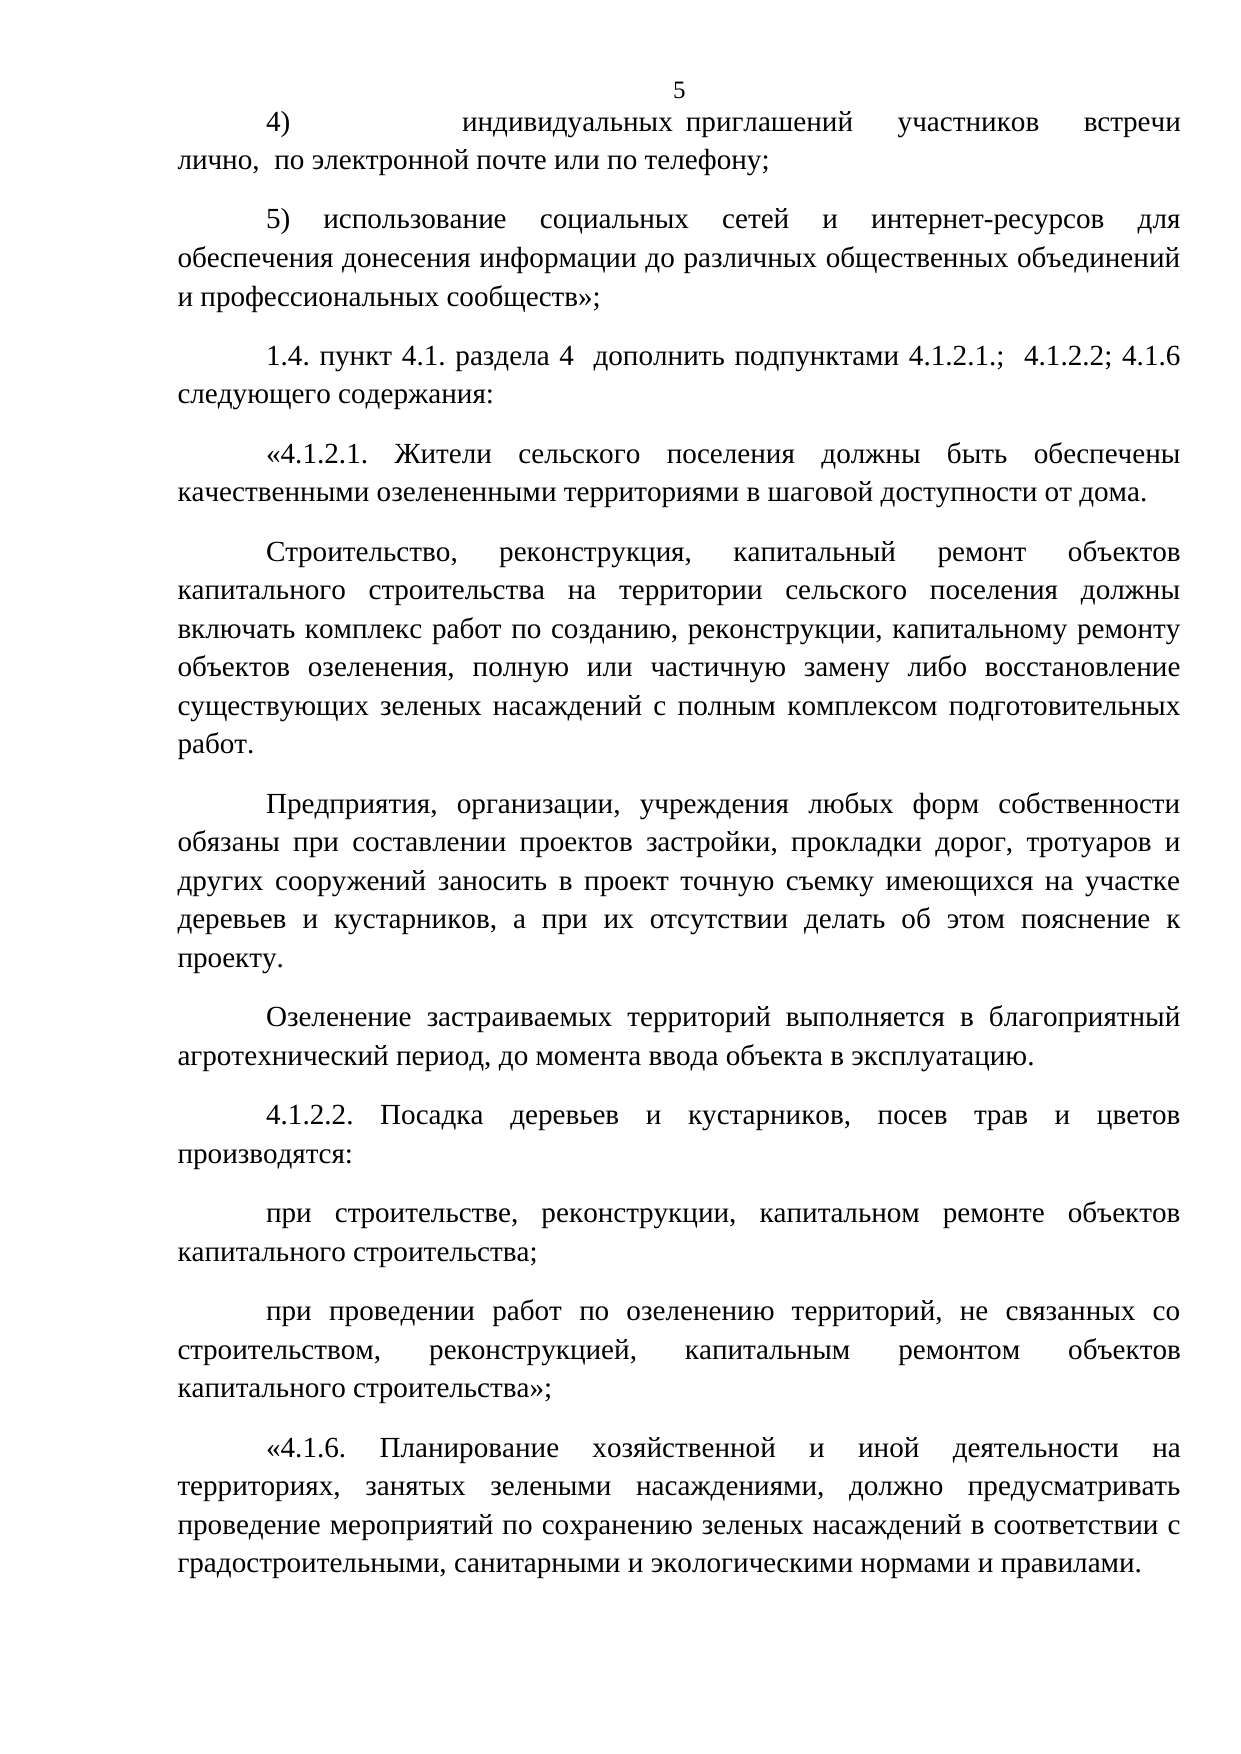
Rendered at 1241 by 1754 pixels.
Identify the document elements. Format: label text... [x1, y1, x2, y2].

text «4.1.6. Планирование хозяйственной и иной деятельности на территориях, занятых зелеными насаждениями, должно предусматривать проведение мероприятий по сохранению зеленых насаждений в соответствии с градостроительными, санитарными и экологическими нормами и правилами. [177, 1430, 1181, 1579]
text 1.4. пункт 4.1. раздела 4 дополнить подпунктами 4.1.2.1.; 4.1.2.2; 4.1.6 следующего содержания: [177, 338, 1181, 410]
text 4.1.2.2. Посадка деревьев и кустарников, посев трав и цветов производятся: [177, 1097, 1181, 1169]
text 4) индивидуальных приглашений участников встречи лично, по электронной почте или по телефону; [177, 104, 1181, 176]
text Предприятия, организации, учреждения любых форм собственности обязаны при составлении проектов застройки, прокладки дорог, тротуаров и других сооружений заносить в проект точную съемку имеющихся на участке деревьев и кустарников, а при их отсутствии делать об этом пояснение к проекту. [177, 786, 1181, 974]
text Озеленение застраиваемых территорий выполняется в благоприятный агротехнический период, до момента ввода объекта в эксплуатацию. [177, 999, 1181, 1072]
text Строительство, реконструкция, капитальный ремонт объектов капитального строительства на территории сельского поселения должны включать комплекс работ по созданию, реконструкции, капитальному ремонту объектов озеленения, полную или частичную замену либо восстановление существующих зеленых насаждений с полным комплексом подготовительных работ. [177, 534, 1181, 760]
text «4.1.2.1. Жители сельского поселения должны быть обеспечены качественными озелененными территориями в шаговой доступности от дома. [177, 436, 1181, 508]
text при проведении работ по озеленению территорий, не связанных со строительством, реконструкцией, капитальным ремонтом объектов капитального строительства»; [177, 1293, 1181, 1404]
text 5) использование социальных сетей и интернет-ресурсов для обеспечения донесения информации до различных общественных объединений и профессиональных сообществ»; [177, 202, 1181, 312]
text при строительстве, реконструкции, капитальном ремонте объектов капитального строительства; [177, 1195, 1181, 1267]
